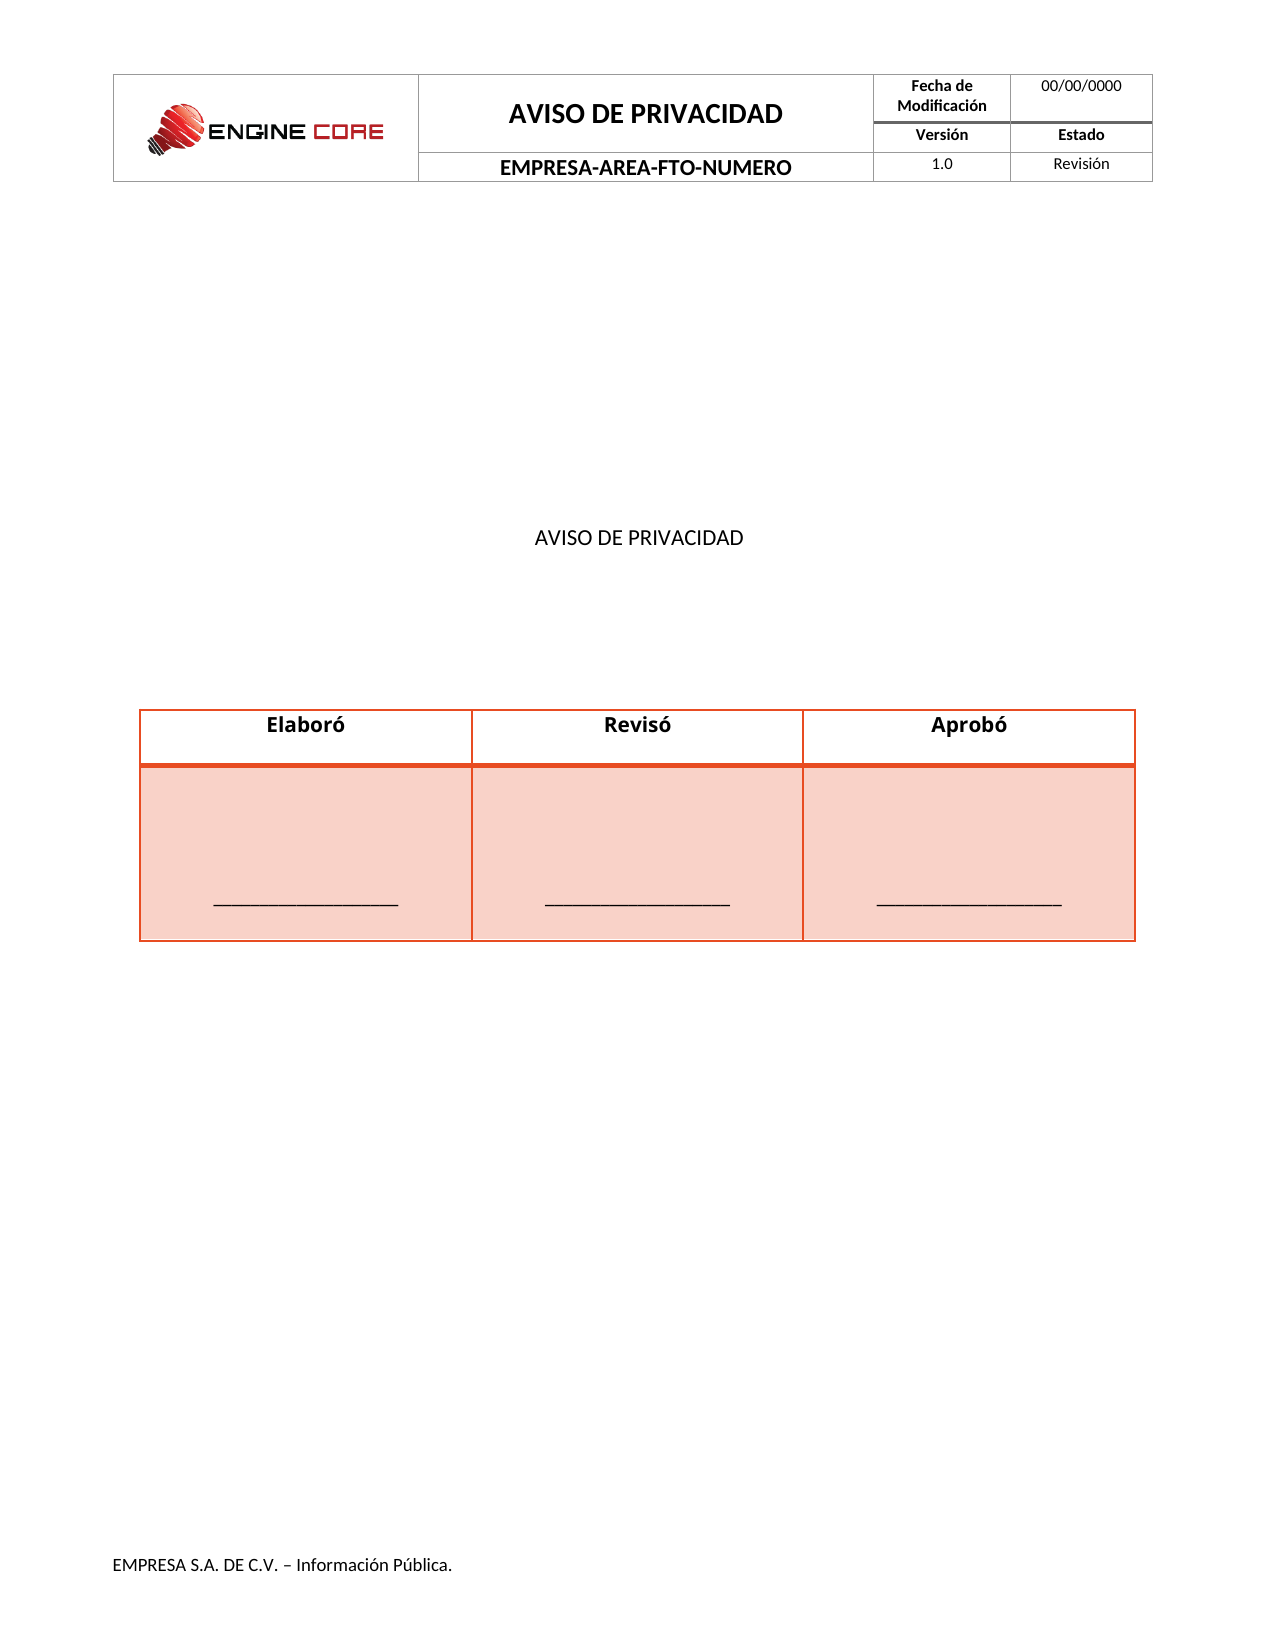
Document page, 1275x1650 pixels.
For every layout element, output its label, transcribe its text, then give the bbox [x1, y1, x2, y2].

table_cell ____________________ [141, 768, 471, 939]
picture [142, 93, 384, 161]
table_header Elaboró [141, 711, 471, 763]
table_cell ____________________ [804, 768, 1134, 939]
table_header Aprobó [804, 711, 1134, 763]
table_cell ____________________ [473, 768, 802, 939]
table_header Revisó [473, 711, 802, 763]
